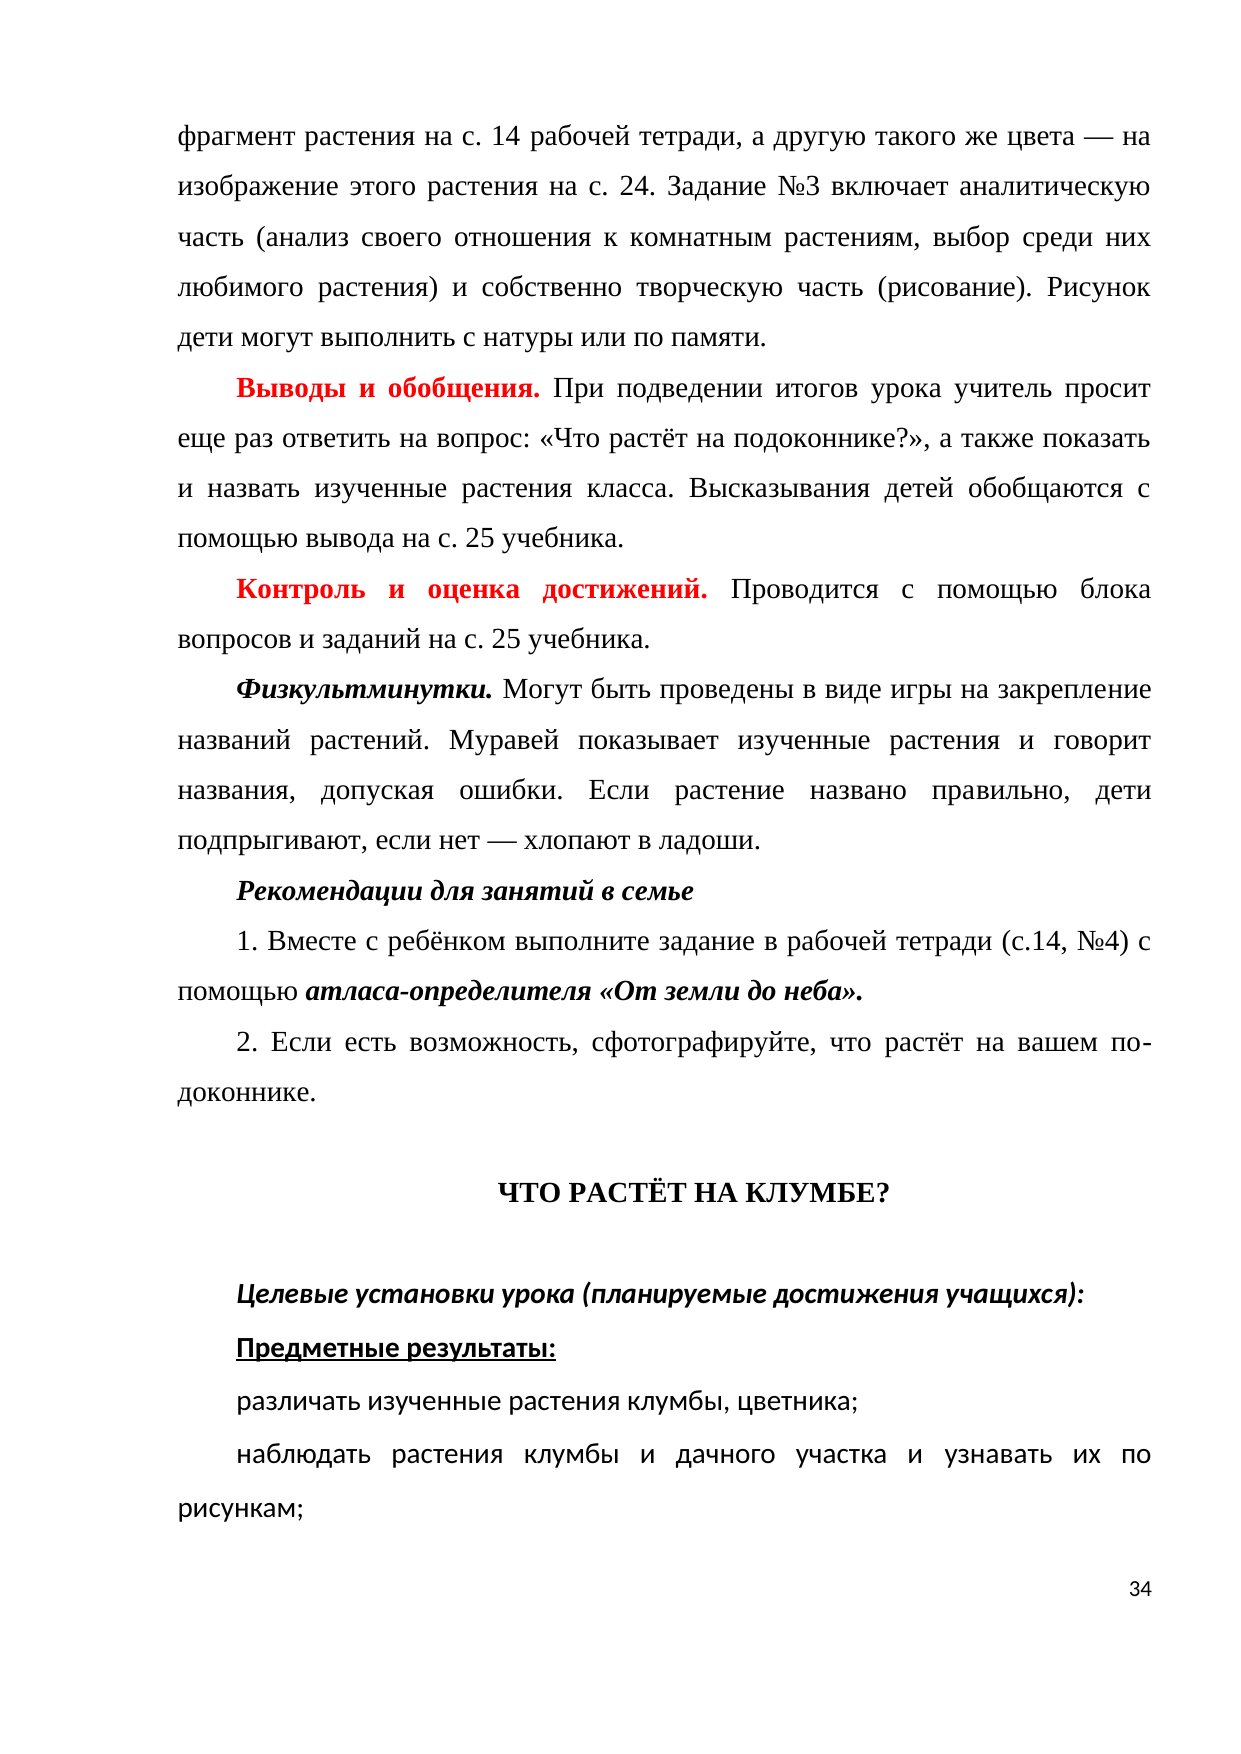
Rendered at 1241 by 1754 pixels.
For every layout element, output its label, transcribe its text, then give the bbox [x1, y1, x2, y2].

text Выводы и обобщения. При подведении итогов урока учитель просит еще раз ответить на вопрос: «Что растёт на подоконнике?», а также показать и назвать изученные растения класса. Высказывания детей обобщаются с помощью вывода на с. 25 учебника. [177, 370, 1152, 554]
text ЧТО РАСТЁТ НА КЛУМБЕ? [177, 1175, 1152, 1208]
text 1. Вместе с ребёнком выполните задание в рабочей тетради (с.14, №4) с помощью атласа-определителя «От земли до неба». [177, 923, 1152, 1007]
text различать изученные растения клумбы, цветника; [177, 1382, 1152, 1418]
text Контроль и оценка достижений. Проводится с помощью блока вопросов и заданий на с. 25 учебника. [177, 571, 1152, 655]
text 2. Если есть возможность, сфотографируйте, что растёт на вашем подоконнике. [177, 1024, 1152, 1108]
text Рекомендации для занятий в семье [177, 873, 1152, 906]
text Предметные результаты: [177, 1329, 1152, 1364]
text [177, 118, 1152, 353]
text наблюдать растения клумбы и дачного участка и узнавать их по рисункам; [177, 1436, 1152, 1525]
text Целевые установки урока (планируемые достижения учащихся): [177, 1275, 1152, 1311]
text Физкультминутки. Могут быть проведены в виде игры на закрепление названий растений. Муравей показывает изученные растения и говорит названия, допуская ошибки. Если растение названо правильно, дети подпрыгивают, если нет — хлопают в ладоши. [177, 672, 1152, 856]
